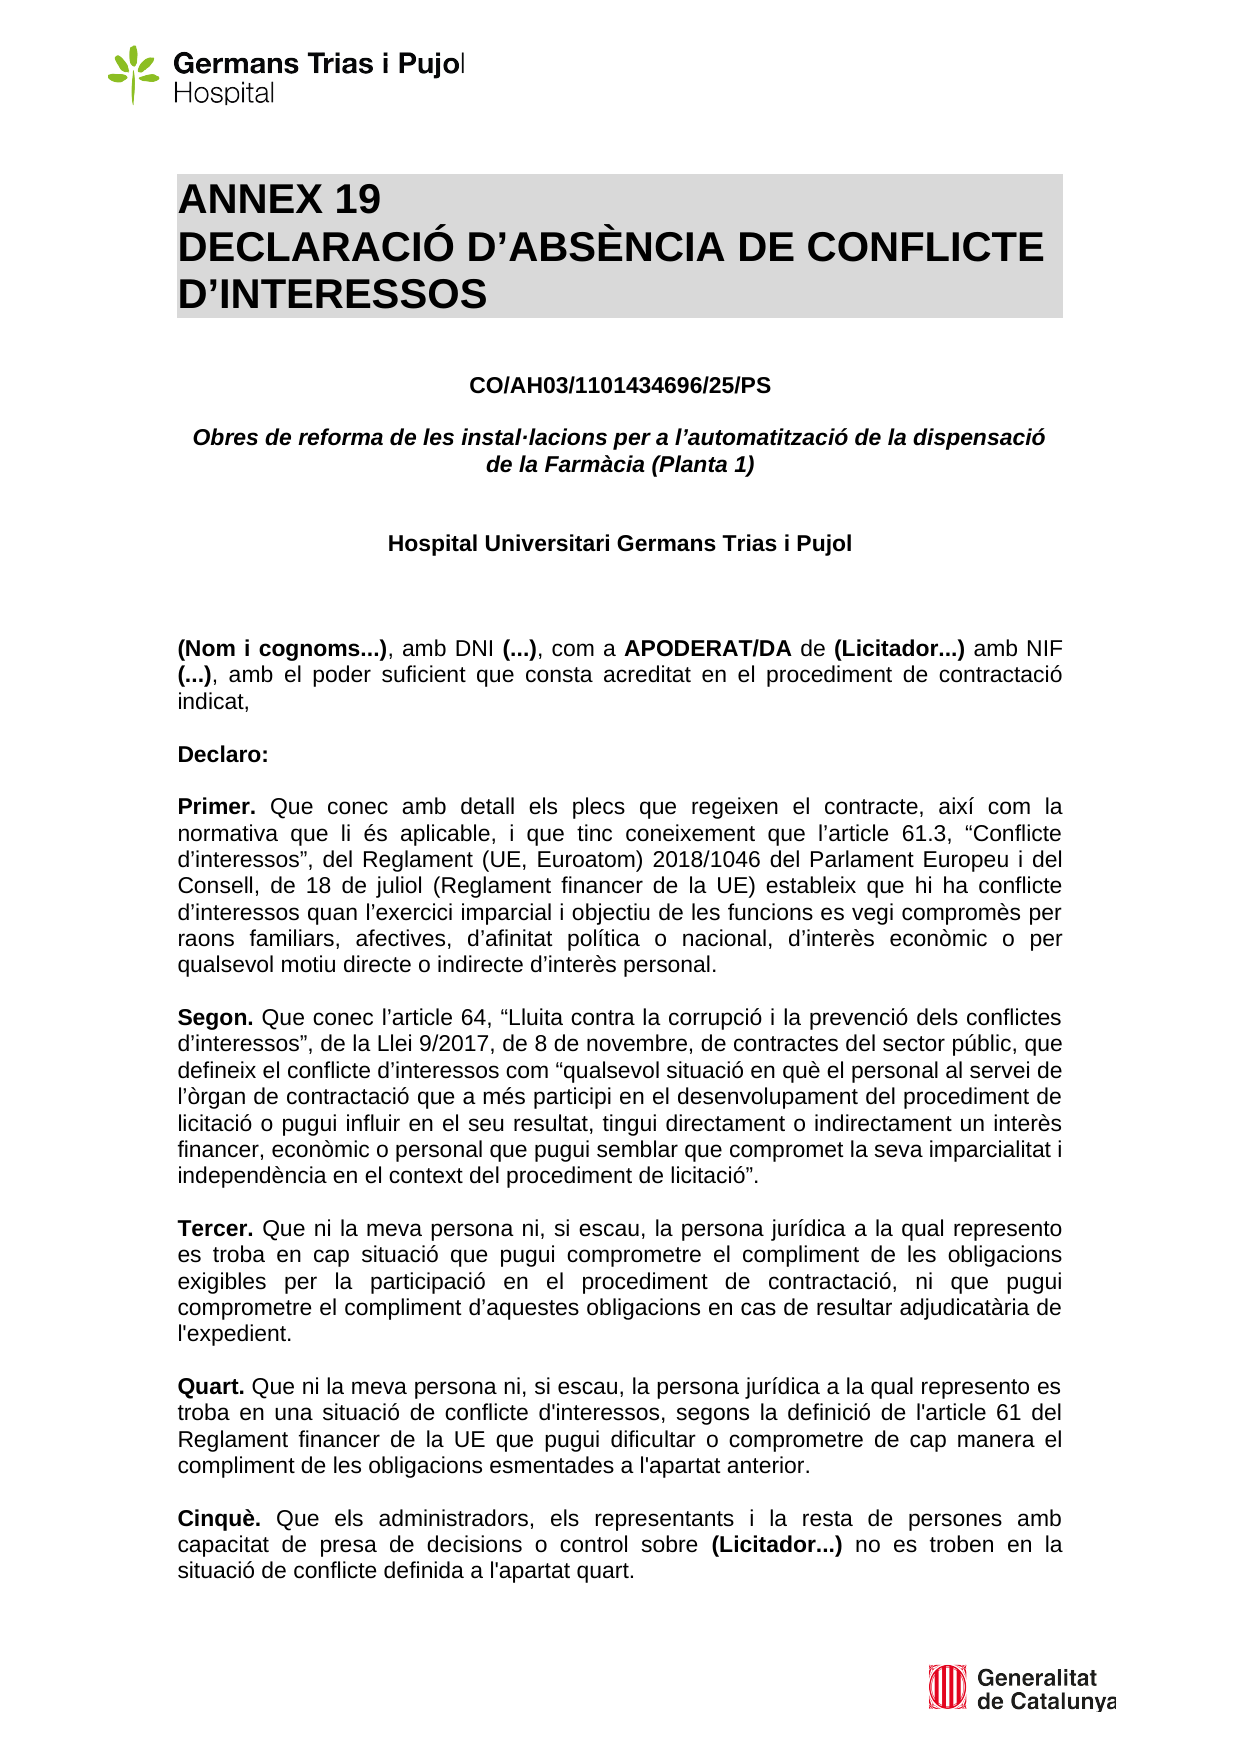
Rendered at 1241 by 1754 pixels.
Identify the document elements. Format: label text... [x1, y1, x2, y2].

text CO/AH03/1101434696/25/PS [177, 372, 1063, 398]
text Hospital Universitari Germans Trias i Pujol [177, 530, 1063, 556]
picture [928, 1664, 1116, 1712]
text Cinquè. Que els administradors, els representants i la resta de persones amb capacitat de presa de decisions o control sobre (Licitador...) no es troben en la situació de conflicte definida a l'apartat quart. [177, 1505, 1063, 1584]
text Primer. Que conec amb detall els plecs que regeixen el contracte, així com la normativa que li és aplicable, i que tinc coneixement que l’article 61.3, “Conflicte d’interessos”, del Reglament (UE, Euroatom) 2018/1046 del Parlament Europeu i del Consell, de 18 de juliol (Reglament financer de la UE) estableix que hi ha conflicte d’interessos quan l’exercici imparcial i objectiu de les funcions es vegi compromès per raons familiars, afectives, d’afinitat política o nacional, d’interès econòmic o per qualsevol motiu directe o indirecte d’interès personal. [177, 793, 1063, 978]
text ANNEX 19 [177, 174, 1063, 222]
text Quart. Que ni la meva persona ni, si escau, la persona jurídica a la qual represento es troba en una situació de conflicte d'interessos, segons la definició de l'article 61 del Reglament financer de la UE que pugui dificultar o comprometre de cap manera el compliment de les obligacions esmentades a l'apartat anterior. [177, 1373, 1063, 1478]
text Declaro: [177, 741, 1063, 767]
picture [107, 45, 464, 105]
text Tercer. Que ni la meva persona ni, si escau, la persona jurídica a la qual represento es troba en cap situació que pugui comprometre el compliment de les obligacions exigibles per la participació en el procediment de contractació, ni que pugui comprometre el compliment d’aquestes obligacions en cas de resultar adjudicatària de l'expedient. [177, 1215, 1063, 1347]
text (Nom i cognoms...), amb DNI (...), com a APODERAT/DA de (Licitador...) amb NIF (...), amb el poder suficient que consta acreditat en el procediment de contractació indicat, [177, 635, 1063, 714]
text Obres de reforma de les instal·lacions per a l’automatització de la dispensació de la Farmàcia (Planta 1) [177, 424, 1063, 477]
text Segon. Que conec l’article 64, “Lluita contra la corrupció i la prevenció dels conflictes d’interessos”, de la Llei 9/2017, de 8 de novembre, de contractes del sector públic, que defineix el conflicte d’interessos com “qualsevol situació en què el personal al servei de l’òrgan de contractació que a més participi en el desenvolupament del procediment de licitació o pugui influir en el seu resultat, tingui directament o indirectament un interès financer, econòmic o personal que pugui semblar que compromet la seva imparcialitat i independència en el context del procediment de licitació”. [177, 1004, 1063, 1188]
text DECLARACIÓ D’ABSÈNCIA DE CONFLICTE D’INTERESSOS [177, 222, 1063, 318]
